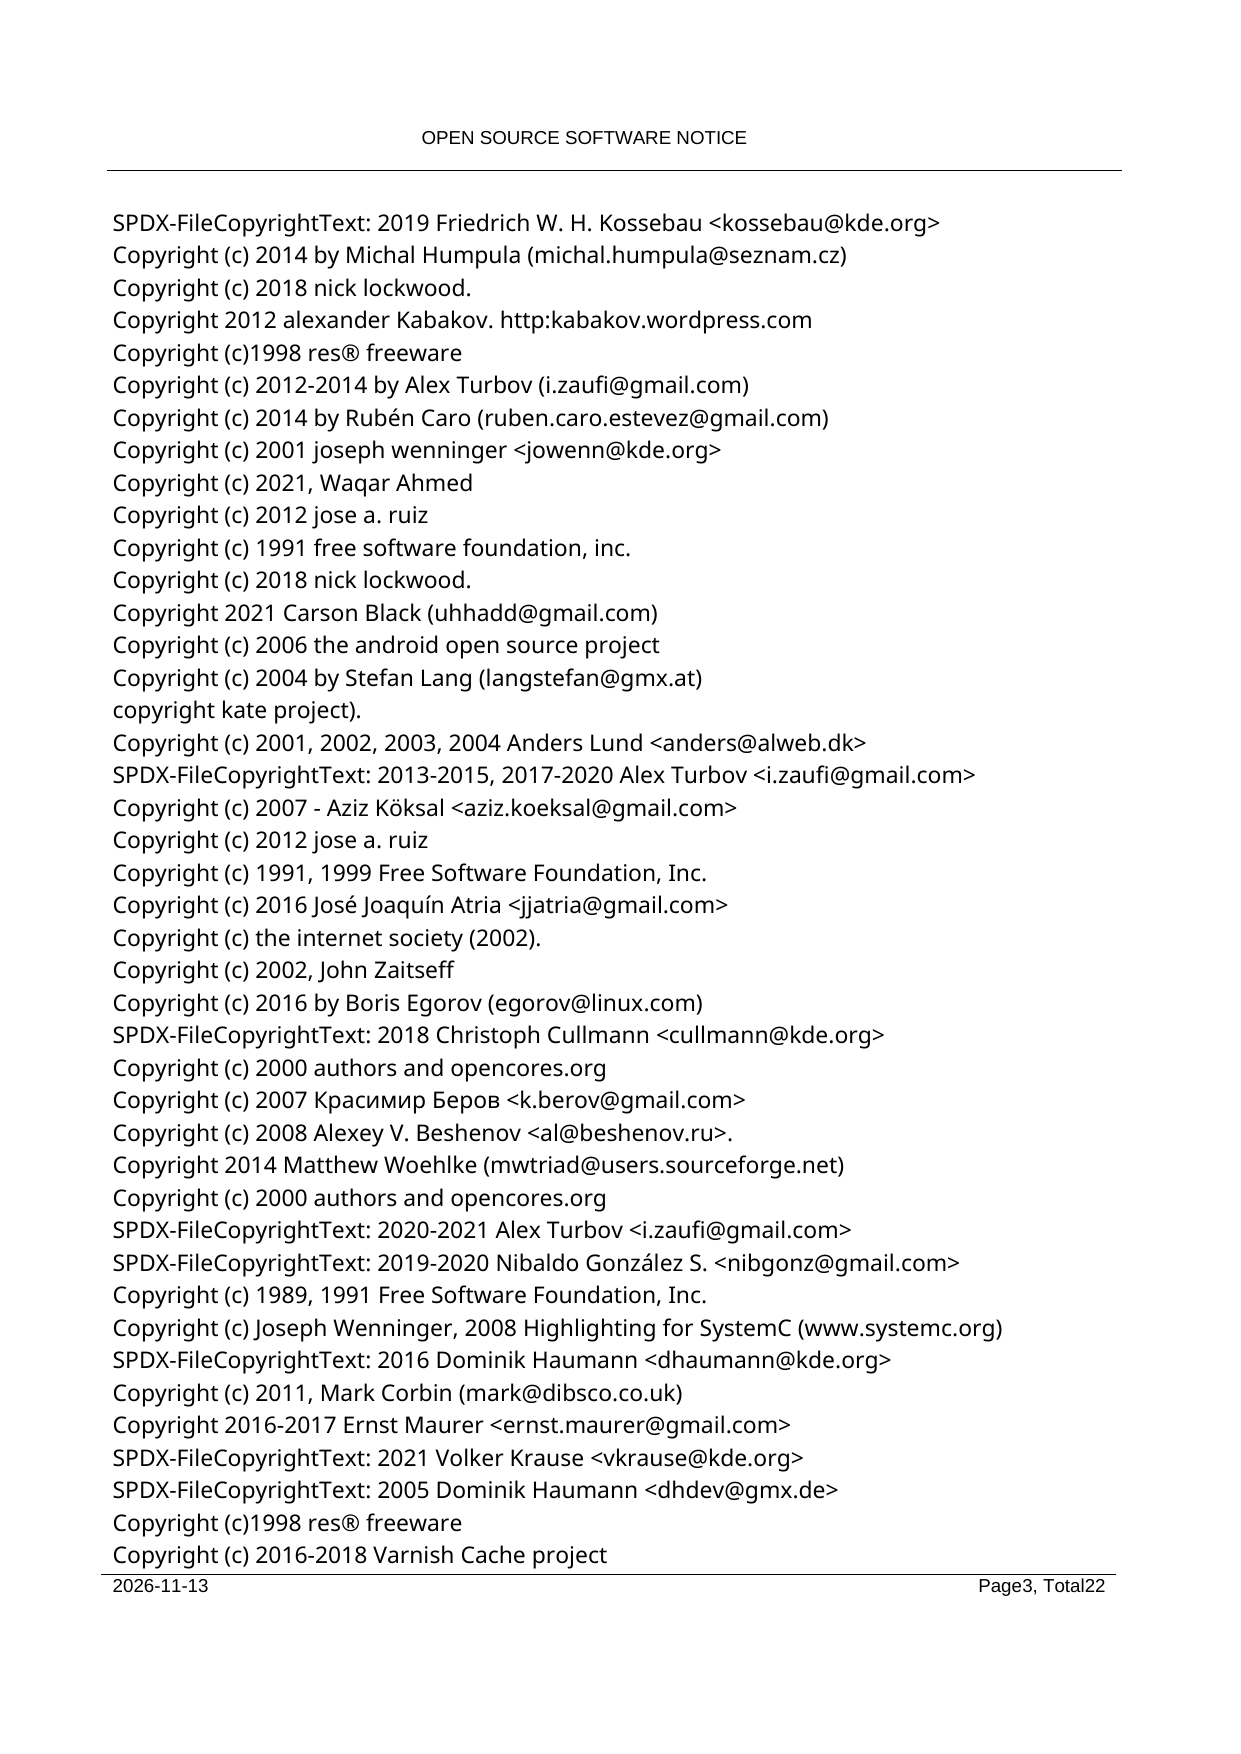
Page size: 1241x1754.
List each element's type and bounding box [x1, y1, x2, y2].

text [112, 206, 1128, 1571]
